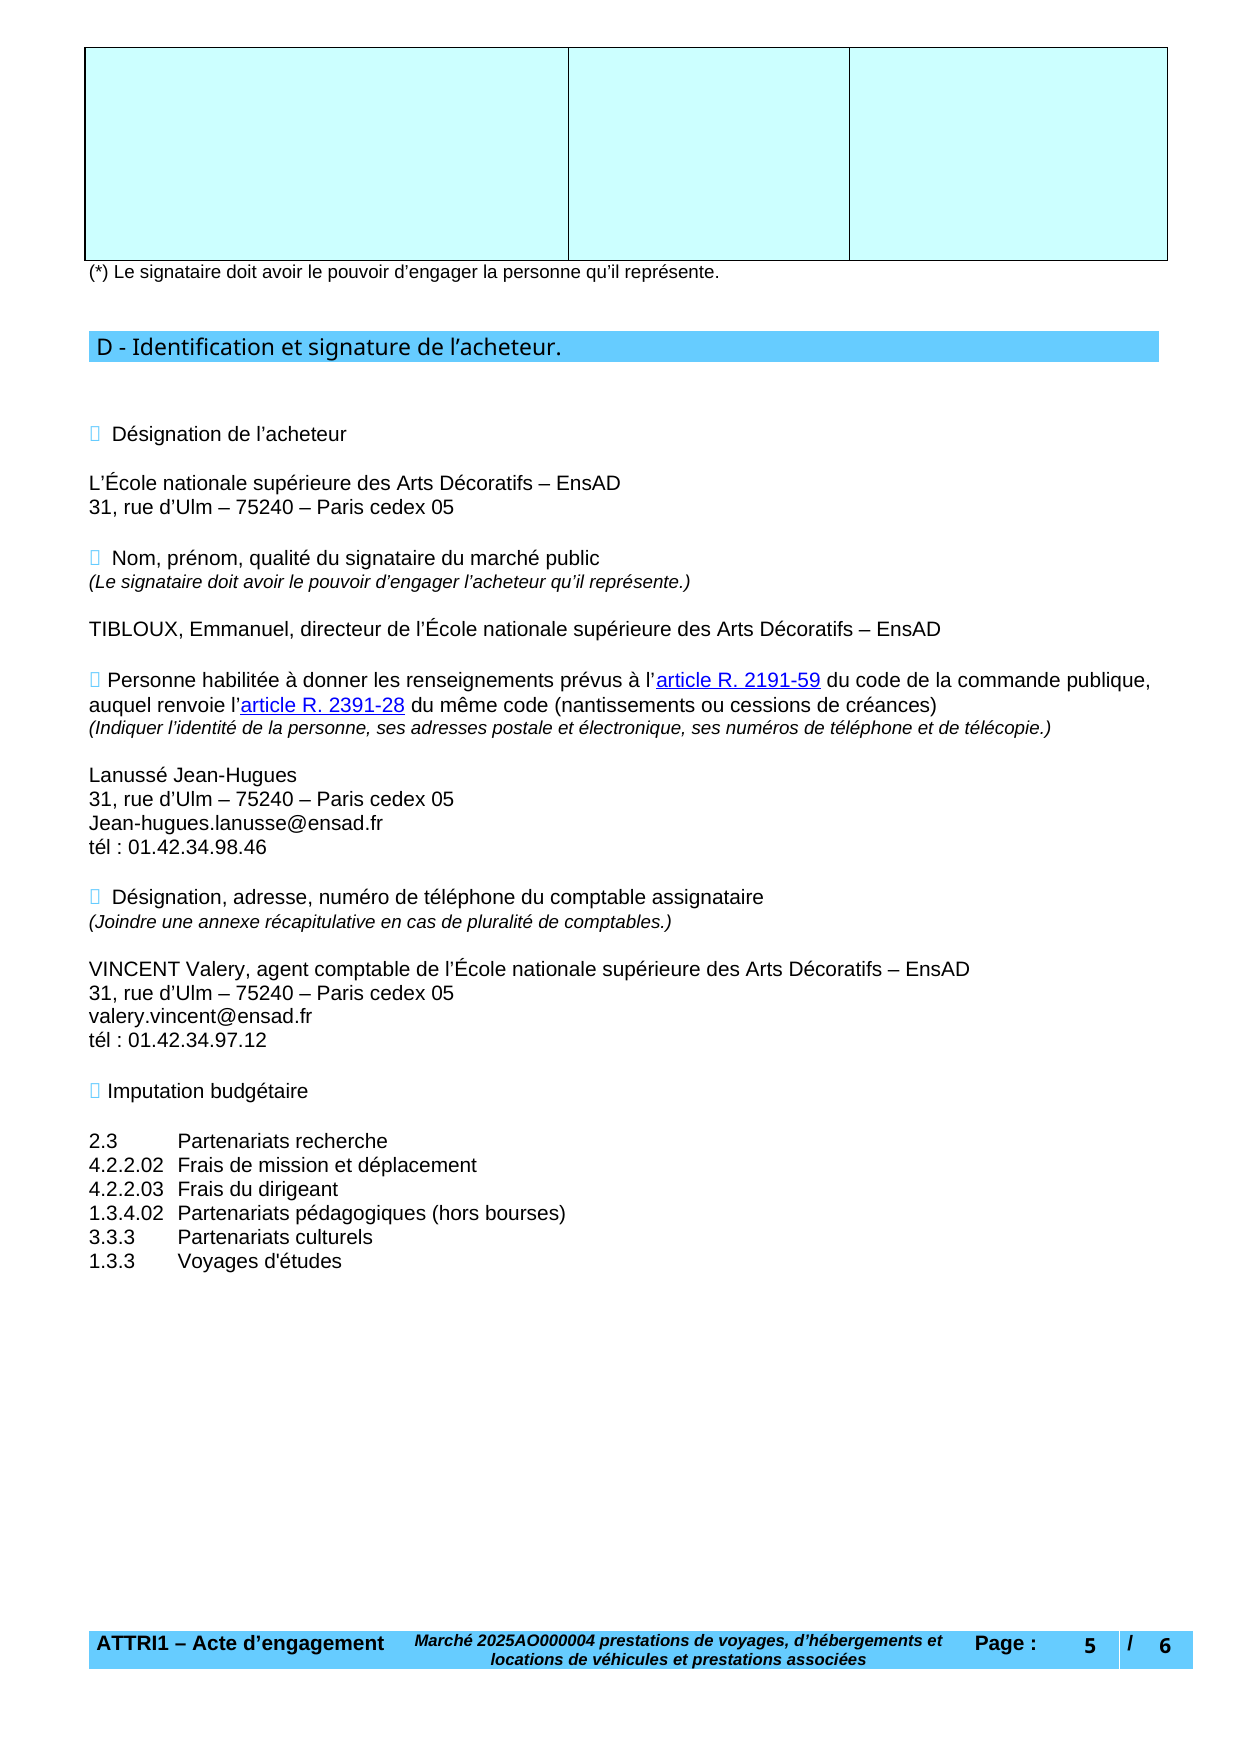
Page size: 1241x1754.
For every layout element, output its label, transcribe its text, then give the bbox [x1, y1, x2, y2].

text VINCENT Valery, agent comptable de l’École nationale supérieure des Arts Décoratifs – EnsAD [89, 956, 1152, 980]
table_cell [86, 48, 568, 154]
text 4.2.2.02 Frais de mission et déplacement [89, 1153, 1152, 1177]
text 4.2.2.03 Frais du dirigeant [89, 1177, 1152, 1201]
text tél : 01.42.34.98.46 [89, 834, 1152, 858]
text Jean-hugues.lanusse@ensad.fr [89, 811, 1152, 834]
table_header D - Identification et signature de l’acheteur. [89, 331, 1159, 362]
table_cell [850, 48, 1167, 154]
subtitle  Désignation de l’acheteur [89, 419, 1152, 447]
text  Personne habilitée à donner les renseignements prévus à l’article R. 2191-59 du code de la commande publique, auquel renvoie l’article R. 2391-28 du même code (nantissements ou cessions de créances) [89, 665, 1152, 717]
table_cell [569, 48, 849, 154]
text (*) Le signataire doit avoir le pouvoir d’engager la personne qu’il représente. [89, 261, 1152, 283]
text 3.3.3 Partenariats culturels [89, 1224, 1152, 1248]
text tél : 01.42.34.97.12 [89, 1028, 1152, 1052]
text L’École nationale supérieure des Arts Décoratifs – EnsAD [89, 471, 1152, 495]
table_cell [850, 154, 1167, 260]
text 1.3.4.02 Partenariats pédagogiques (hors bourses) [89, 1201, 1152, 1224]
text 31, rue d’Ulm – 75240 – Paris cedex 05 [89, 980, 1152, 1004]
text 31, rue d’Ulm – 75240 – Paris cedex 05 [89, 495, 1152, 519]
text 1.3.3 Voyages d'études [89, 1248, 1152, 1272]
text  Nom, prénom, qualité du signataire du marché public [89, 543, 1152, 571]
table_cell [86, 154, 568, 260]
text 31, rue d’Ulm – 75240 – Paris cedex 05 [89, 787, 1152, 811]
table_cell [569, 154, 849, 260]
text  Désignation, adresse, numéro de téléphone du comptable assignataire [89, 882, 1152, 911]
text (Le signataire doit avoir le pouvoir d’engager l’acheteur qu’il représente.) [89, 571, 1152, 593]
text (Indiquer l’identité de la personne, ses adresses postale et électronique, ses numéros de téléphone et de télécopie.) [89, 717, 1152, 739]
text valery.vincent@ensad.fr [89, 1004, 1152, 1028]
text (Joindre une annexe récapitulative en cas de pluralité de comptables.) [89, 911, 1152, 932]
text 2.3 Partenariats recherche [89, 1129, 1152, 1153]
text Lanussé Jean-Hugues [89, 763, 1152, 787]
text TIBLOUX, Emmanuel, directeur de l’École nationale supérieure des Arts Décoratifs – EnsAD [89, 617, 1152, 641]
text  Imputation budgétaire [89, 1076, 1152, 1105]
